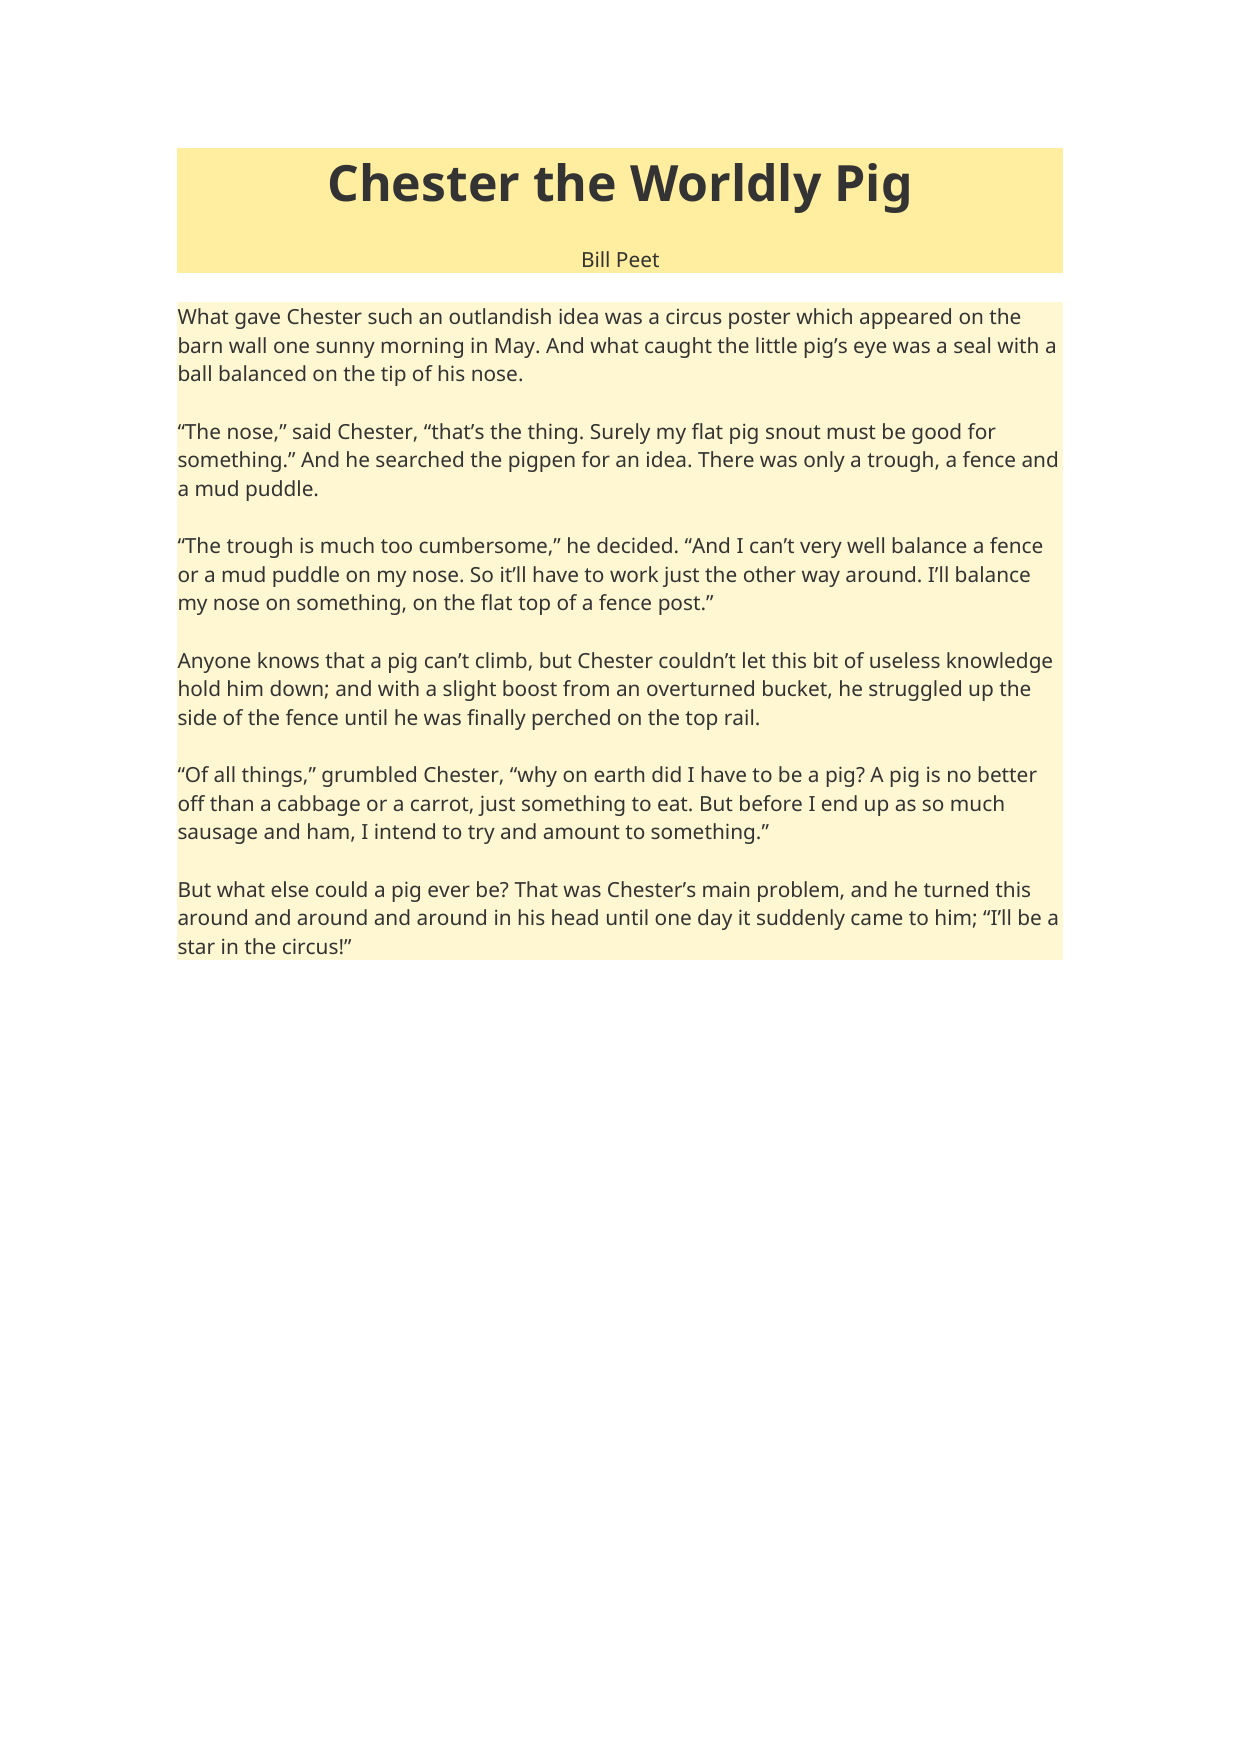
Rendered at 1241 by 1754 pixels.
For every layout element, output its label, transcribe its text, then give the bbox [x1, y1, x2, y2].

text “Of all things,” grumbled Chester, “why on earth did I have to be a pig? A pig is no better off than a cabbage or a carrot, just something to eat. But before I end up as so much sausage and ham, I intend to try and amount to something.” [177, 760, 1063, 846]
text “The nose,” said Chester, “that’s the thing. Surely my flat pig snout must be good for something.” And he searched the pigpen for an idea. There was only a trough, a fence and a mud puddle. [177, 417, 1063, 502]
text What gave Chester such an outlandish idea was a circus poster which appeared on the barn wall one sunny morning in May. And what caught the little pig’s eye was a seal with a ball balanced on the tip of his nose. [177, 302, 1063, 388]
text Chester the Worldly Pig [177, 148, 1063, 216]
text “The trough is much too cumbersome,” he decided. “And I can’t very well balance a fence or a mud puddle on my nose. So it’ll have to work just the other way around. I’ll balance my nose on something, on the flat top of a fence post.” [177, 531, 1063, 617]
text But what else could a pig ever be? That was Chester’s main problem, and he turned this around and around and around in his head until one day it suddenly came to him; “I’ll be a star in the circus!” [177, 875, 1063, 960]
text Anyone knows that a pig can’t climb, but Chester couldn’t let this bit of useless knowledge hold him down; and with a slight boost from an overturned bucket, he struggled up the side of the fence until he was finally perched on the top rail. [177, 646, 1063, 731]
text Bill Peet [177, 245, 1063, 273]
